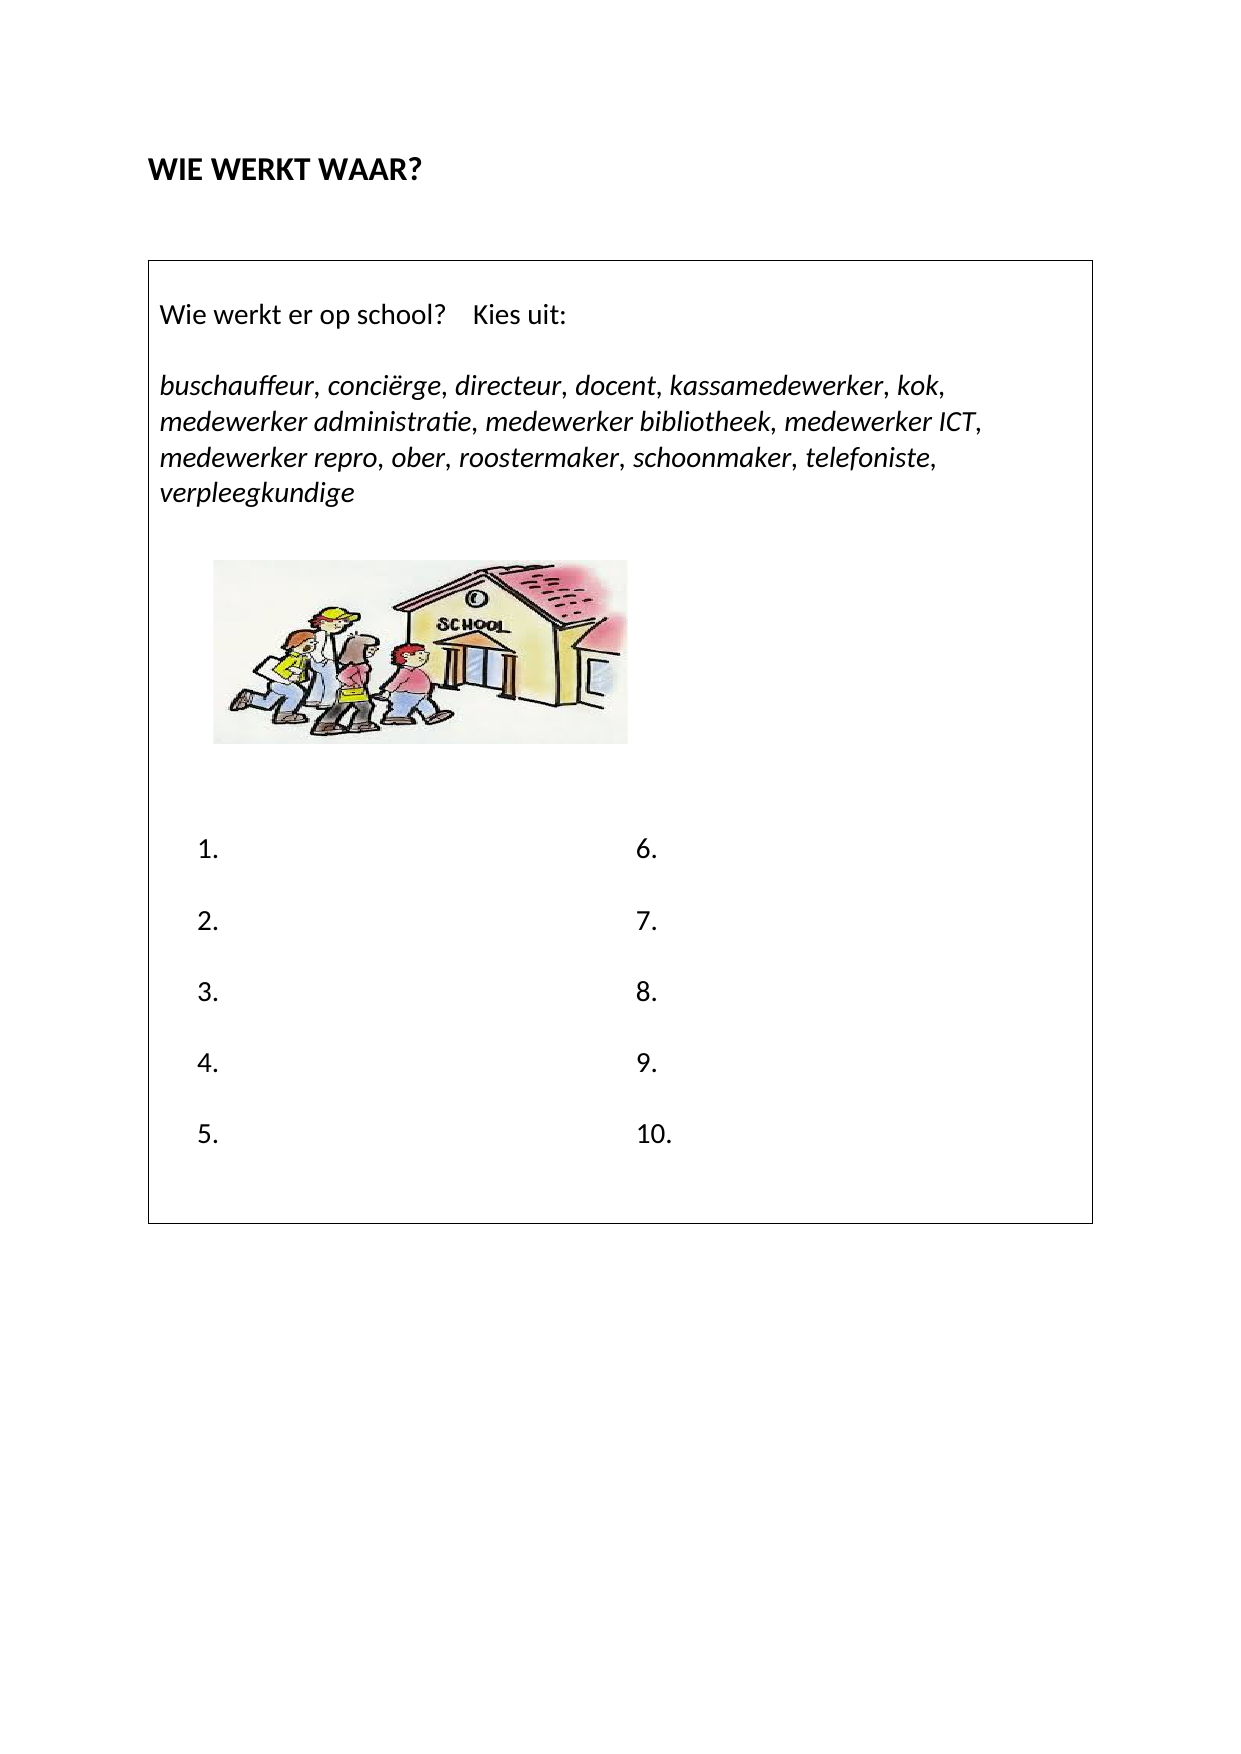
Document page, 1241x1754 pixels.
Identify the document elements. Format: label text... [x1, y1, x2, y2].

picture [213, 560, 628, 744]
text WIE WERKT WAAR? [148, 148, 1093, 188]
table_header Wie werkt er op school? Kies uit: buschauffeur, conciërge, directeur, docent, kassamedewerker, kok, medewerker administratie, medewerker bibliotheek, medewerker ICT, medewerker repro, ober, roostermaker, schoonmaker, telefoniste, verpleegkundige 6. 7. 8. 9. 10. [149, 261, 1092, 1222]
